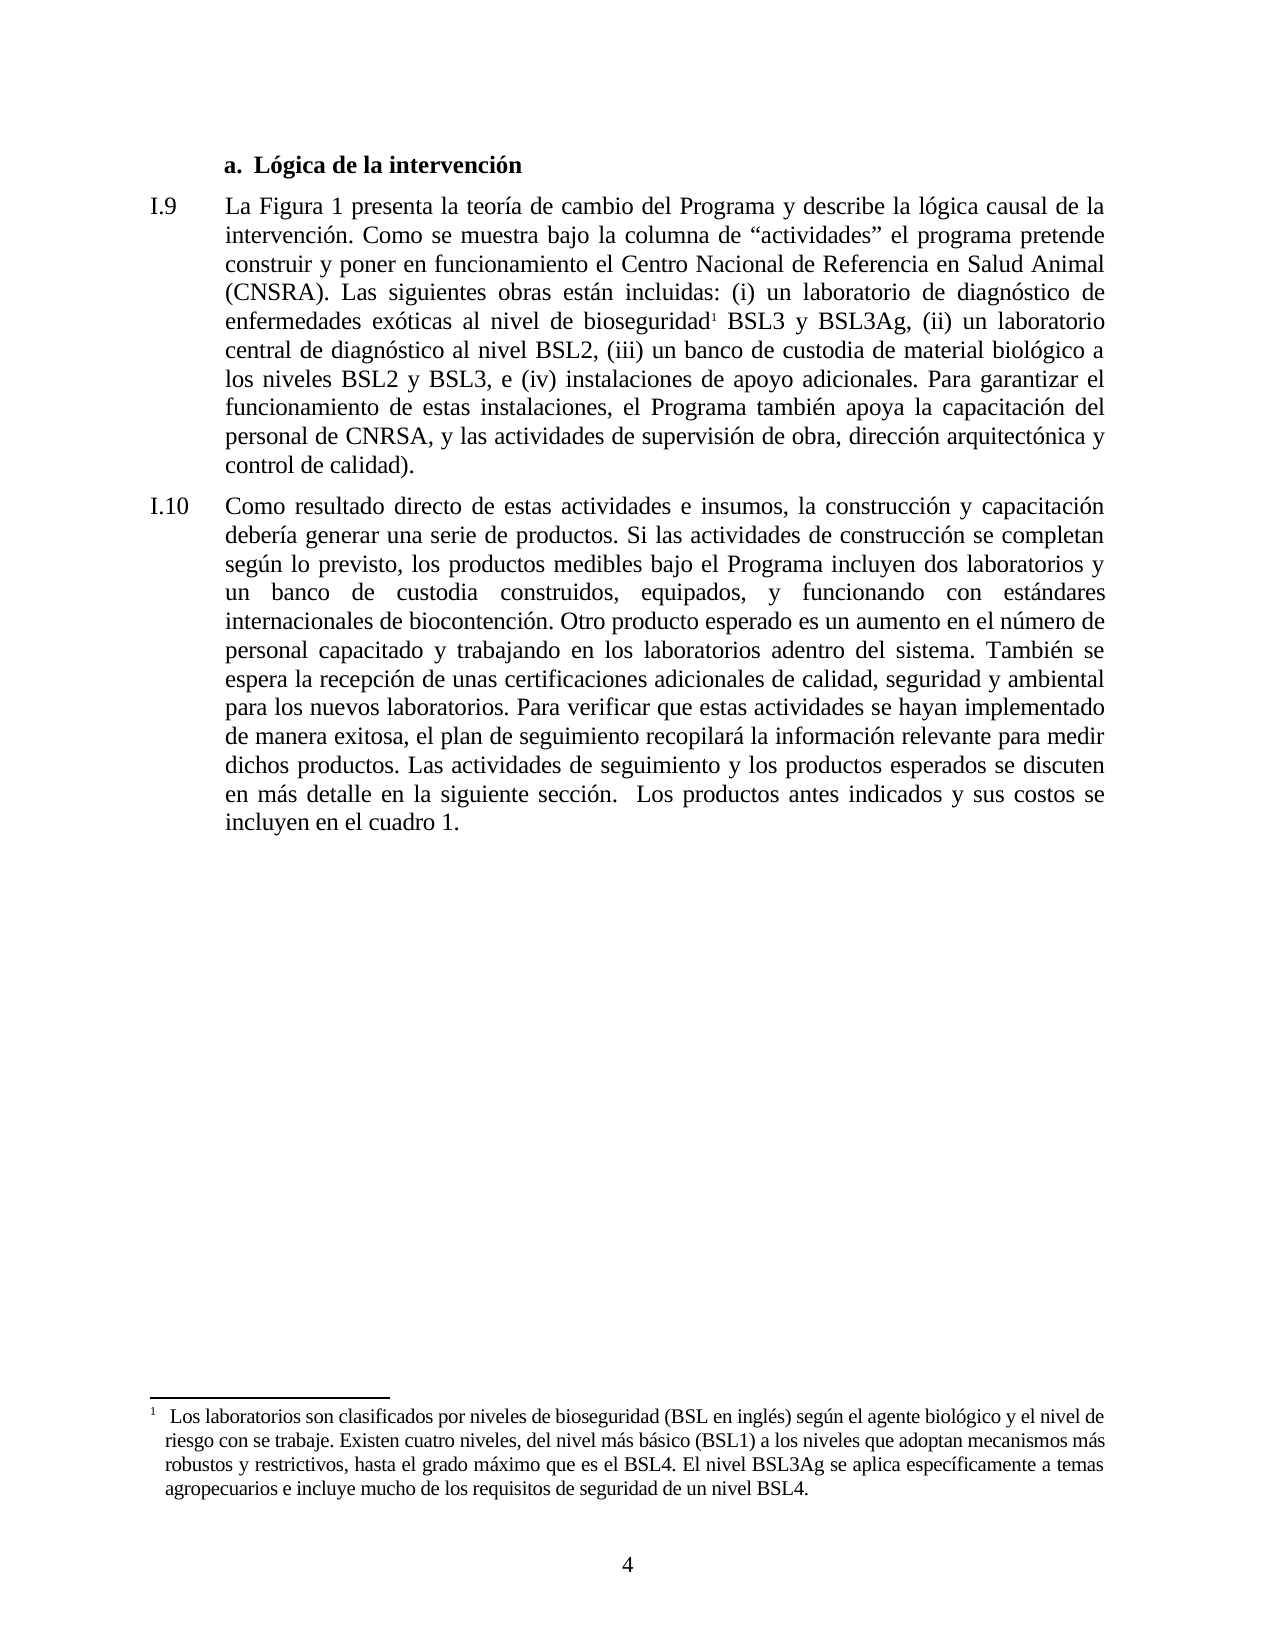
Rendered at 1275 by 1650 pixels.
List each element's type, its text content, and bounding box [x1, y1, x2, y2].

text Como resultado directo de estas actividades e insumos, la construcción y capacitación debería generar una serie de productos. Si las actividades de construcción se completan según lo previsto, los productos medibles bajo el Programa incluyen dos laboratorios y un banco de custodia construidos, equipados, y funcionando con estándares internacionales de biocontención. Otro producto esperado es un aumento en el número de personal capacitado y trabajando en los laboratorios adentro del sistema. También se espera la recepción de unas certificaciones adicionales de calidad, seguridad y ambiental para los nuevos laboratorios. Para verificar que estas actividades se hayan implementado de manera exitosa, el plan de seguimiento recopilará la información relevante para medir dichos productos. Las actividades de seguimiento y los productos esperados se discuten en más detalle en la siguiente sección. Los productos antes indicados y sus costos se incluyen en el cuadro 1. [150, 491, 1106, 836]
subtitle Lógica de la intervención [223, 150, 1106, 179]
text La Figura 1 presenta la teoría de cambio del Programa y describe la lógica causal de la intervención. Como se muestra bajo la columna de “actividades” el programa pretende construir y poner en funcionamiento el Centro Nacional de Referencia en Salud Animal (CNSRA). Las siguientes obras están incluidas: (i) un laboratorio de diagnóstico de enfermedades exóticas al nivel de bioseguridad BSL3 y BSL3Ag, (ii) un laboratorio central de diagnóstico al nivel BSL2, (iii) un banco de custodia de material biológico a los niveles BSL2 y BSL3, e (iv) instalaciones de apoyo adicionales. Para garantizar el funcionamiento de estas instalaciones, el Programa también apoya la capacitación del personal de CNRSA, y las actividades de supervisión de obra, dirección arquitectónica y control de calidad). [150, 191, 1106, 479]
